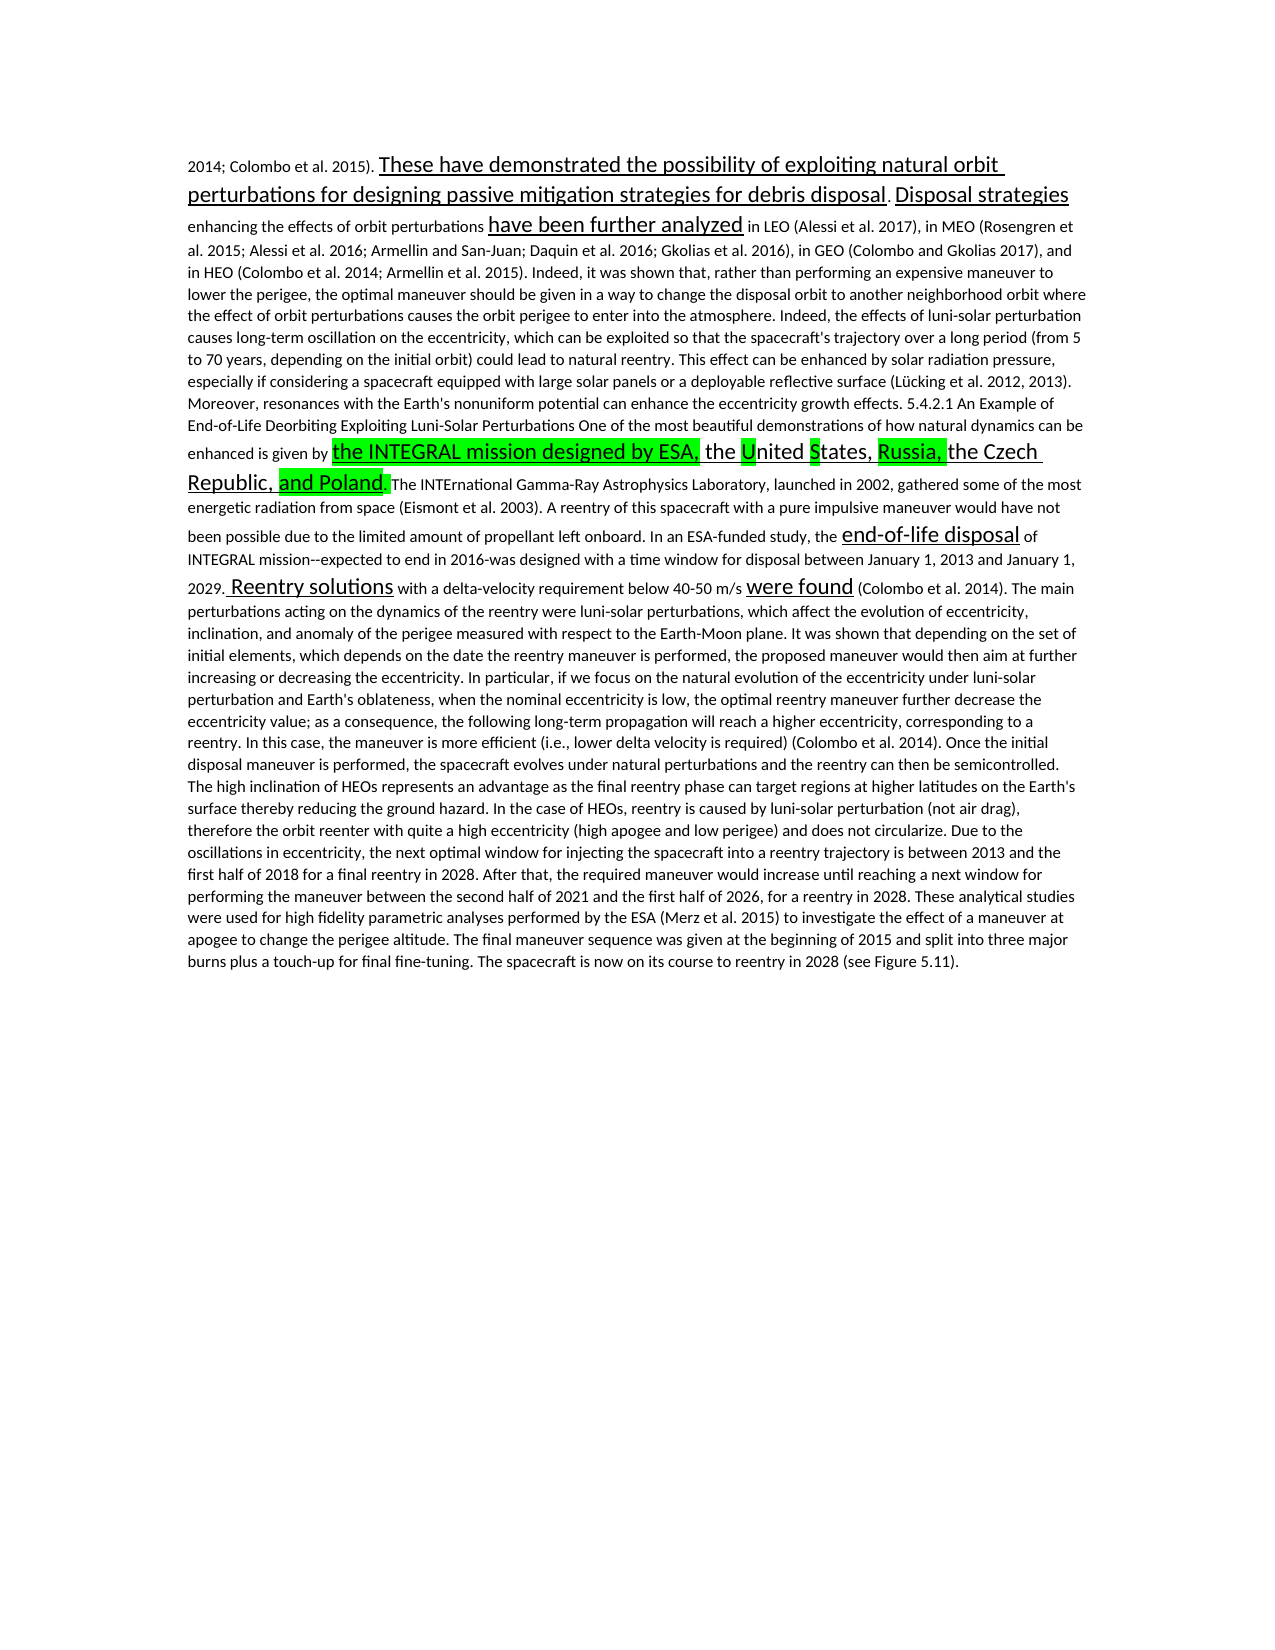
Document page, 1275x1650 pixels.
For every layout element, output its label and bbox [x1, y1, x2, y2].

text [187, 150, 1087, 972]
